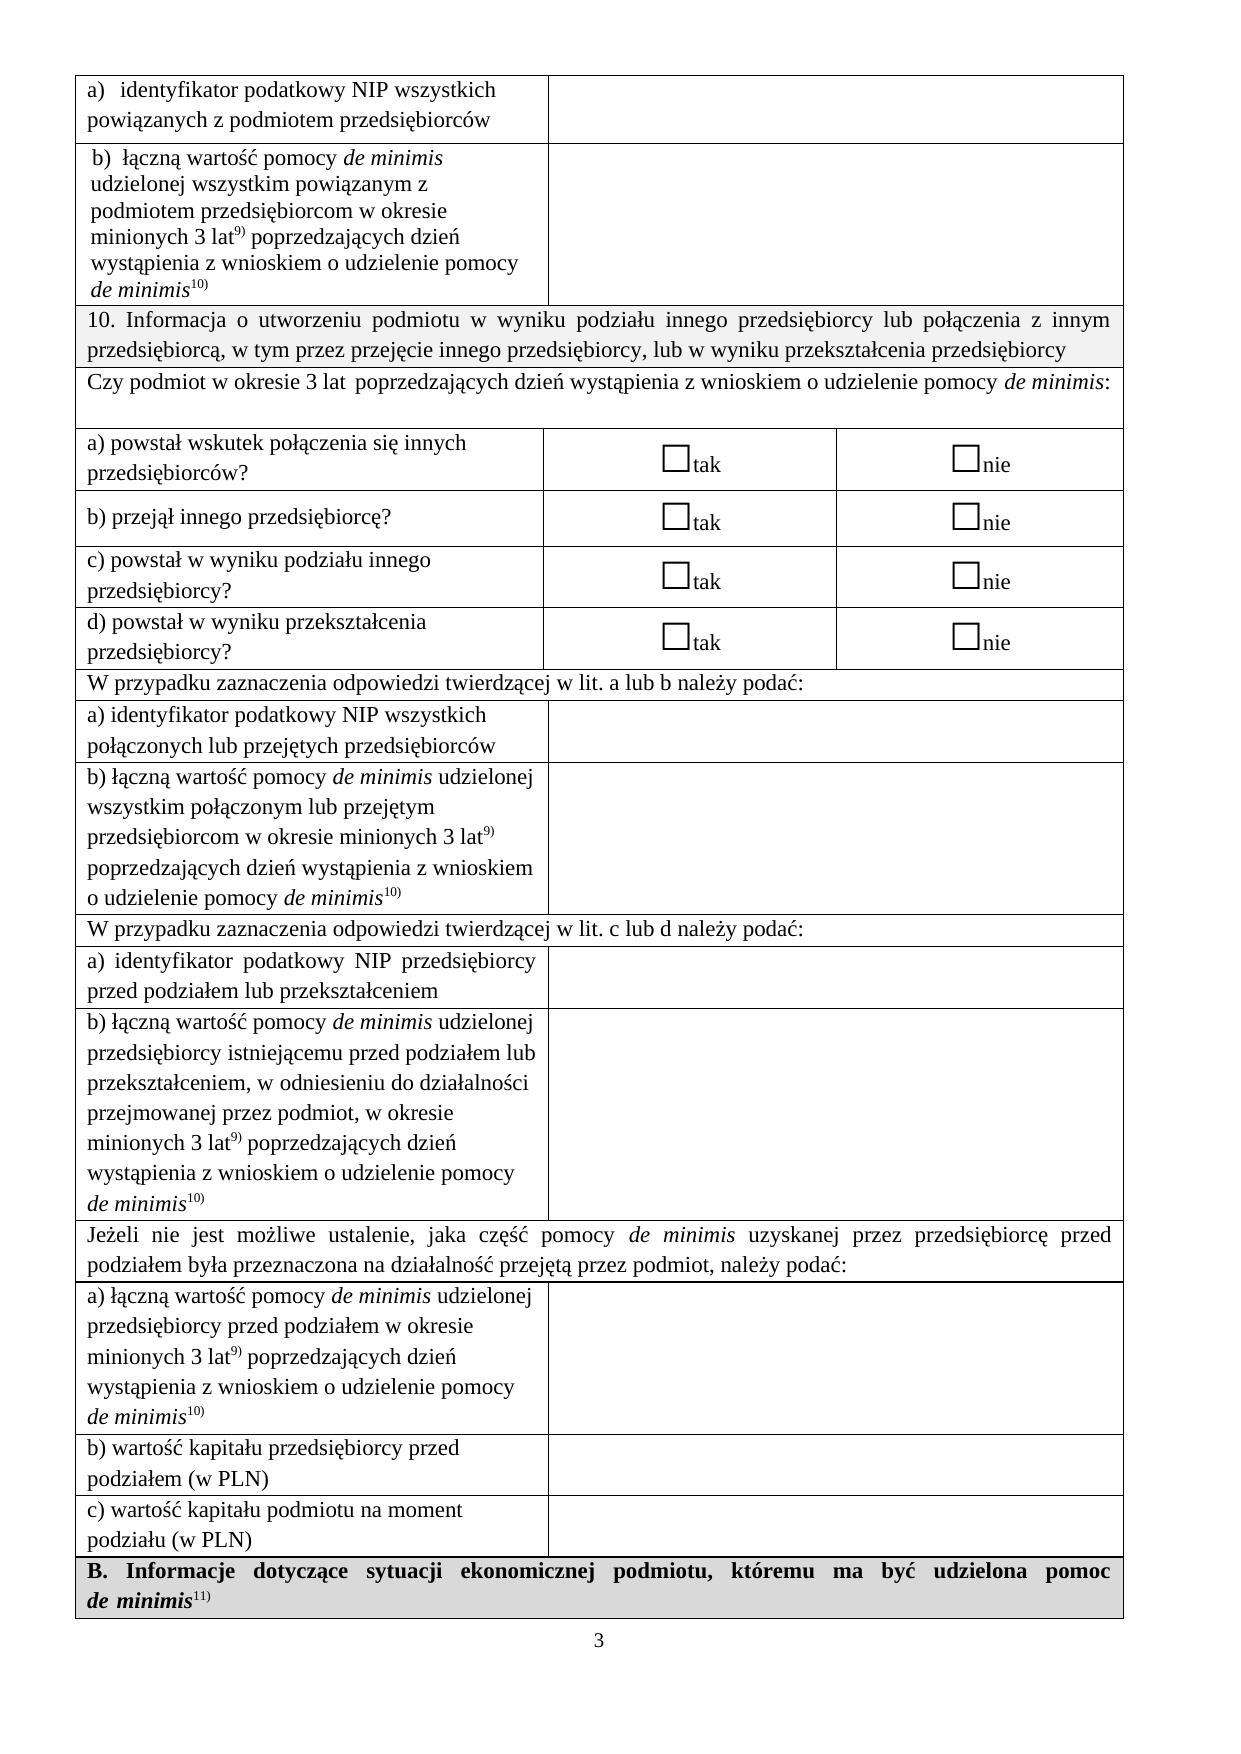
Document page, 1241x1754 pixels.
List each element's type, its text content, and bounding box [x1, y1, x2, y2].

table_cell identyfikator podatkowy NIP wszystkich powiązanych z podmiotem przedsiębiorców [76, 76, 548, 143]
table_cell a) łączną wartość pomocy de minimis udzielonej przedsiębiorcy przed podziałem w okresie minionych 3 lat9) poprzedzających dzień wystąpienia z wnioskiem o udzielenie pomocy de minimis10) [76, 1283, 548, 1433]
table_cell łączną wartość pomocy de minimis udzielonej wszystkim powiązanym z podmiotem przedsiębiorcom w okresie minionych 3 lat) poprzedzających dzień wystąpienia z wnioskiem o udzielenie pomocy de minimis) [76, 144, 548, 305]
table_cell [549, 1496, 1123, 1556]
table_cell [549, 1283, 1123, 1433]
table_cell tak [544, 429, 836, 489]
table_cell b) przejął innego przedsiębiorcę? [76, 491, 543, 546]
table_cell b) łączną wartość pomocy de minimis udzielonej wszystkim połączonym lub przejętym przedsiębiorcom w okresie minionych 3 lat9) poprzedzających dzień wystąpienia z wnioskiem o udzielenie pomocy de minimis10) [76, 763, 548, 914]
table_cell [549, 763, 1123, 914]
table_cell tak [544, 547, 836, 607]
table_cell [549, 947, 1123, 1007]
table_cell nie [837, 547, 1123, 607]
table_cell [549, 701, 1123, 762]
table_cell [549, 1435, 1123, 1495]
table_cell B. Informacje dotyczące sytuacji ekonomicznej podmiotu, któremu ma być udzielona pomoc de minimis) [76, 1558, 1123, 1618]
table_cell a) identyfikator podatkowy NIP przedsiębiorcy przed podziałem lub przekształceniem [76, 947, 548, 1007]
table_cell b) łączną wartość pomocy de minimis udzielonej przedsiębiorcy istniejącemu przed podziałem lub przekształceniem, w odniesieniu do działalności przejmowanej przez podmiot, w okresie minionych 3 lat9) poprzedzających dzień wystąpienia z wnioskiem o udzielenie pomocy de minimis10) [76, 1009, 548, 1220]
table_cell 10. Informacja o utworzeniu podmiotu w wyniku podziału innego przedsiębiorcy lub połączenia z innym przedsiębiorcą, w tym przez przejęcie innego przedsiębiorcy, lub w wyniku przekształcenia przedsiębiorcy [76, 306, 1123, 367]
table_cell tak [544, 491, 836, 546]
table_cell c) powstał w wyniku podziału innego przedsiębiorcy? [76, 547, 543, 607]
table_cell b) wartość kapitału przedsiębiorcy przed podziałem (w PLN) [76, 1435, 548, 1495]
table_cell c) wartość kapitału podmiotu na moment podziału (w PLN) [76, 1496, 548, 1556]
table_cell W przypadku zaznaczenia odpowiedzi twierdzącej w lit. c lub d należy podać: [76, 915, 1123, 946]
table_cell W przypadku zaznaczenia odpowiedzi twierdzącej w lit. a lub b należy podać: [76, 670, 1123, 700]
table_cell tak [544, 608, 836, 668]
table_cell [549, 1009, 1123, 1220]
table_cell nie [837, 608, 1123, 668]
table_cell d) powstał w wyniku przekształcenia przedsiębiorcy? [76, 608, 543, 668]
table_cell Jeżeli nie jest możliwe ustalenie, jaka część pomocy de minimis uzyskanej przez przedsiębiorcę przed podziałem była przeznaczona na działalność przejętą przez podmiot, należy podać: [76, 1221, 1123, 1281]
table_cell [549, 144, 1123, 305]
table_cell nie [837, 491, 1123, 546]
table_cell a) powstał wskutek połączenia się innych przedsiębiorców? [76, 429, 543, 489]
table_cell [549, 76, 1123, 143]
table_cell a) identyfikator podatkowy NIP wszystkich połączonych lub przejętych przedsiębiorców [76, 701, 548, 762]
table_cell nie [837, 429, 1123, 489]
table_cell Czy podmiot w okresie 3 lat poprzedzających dzień wystąpienia z wnioskiem o udzielenie pomocy de minimis: [76, 368, 1123, 428]
